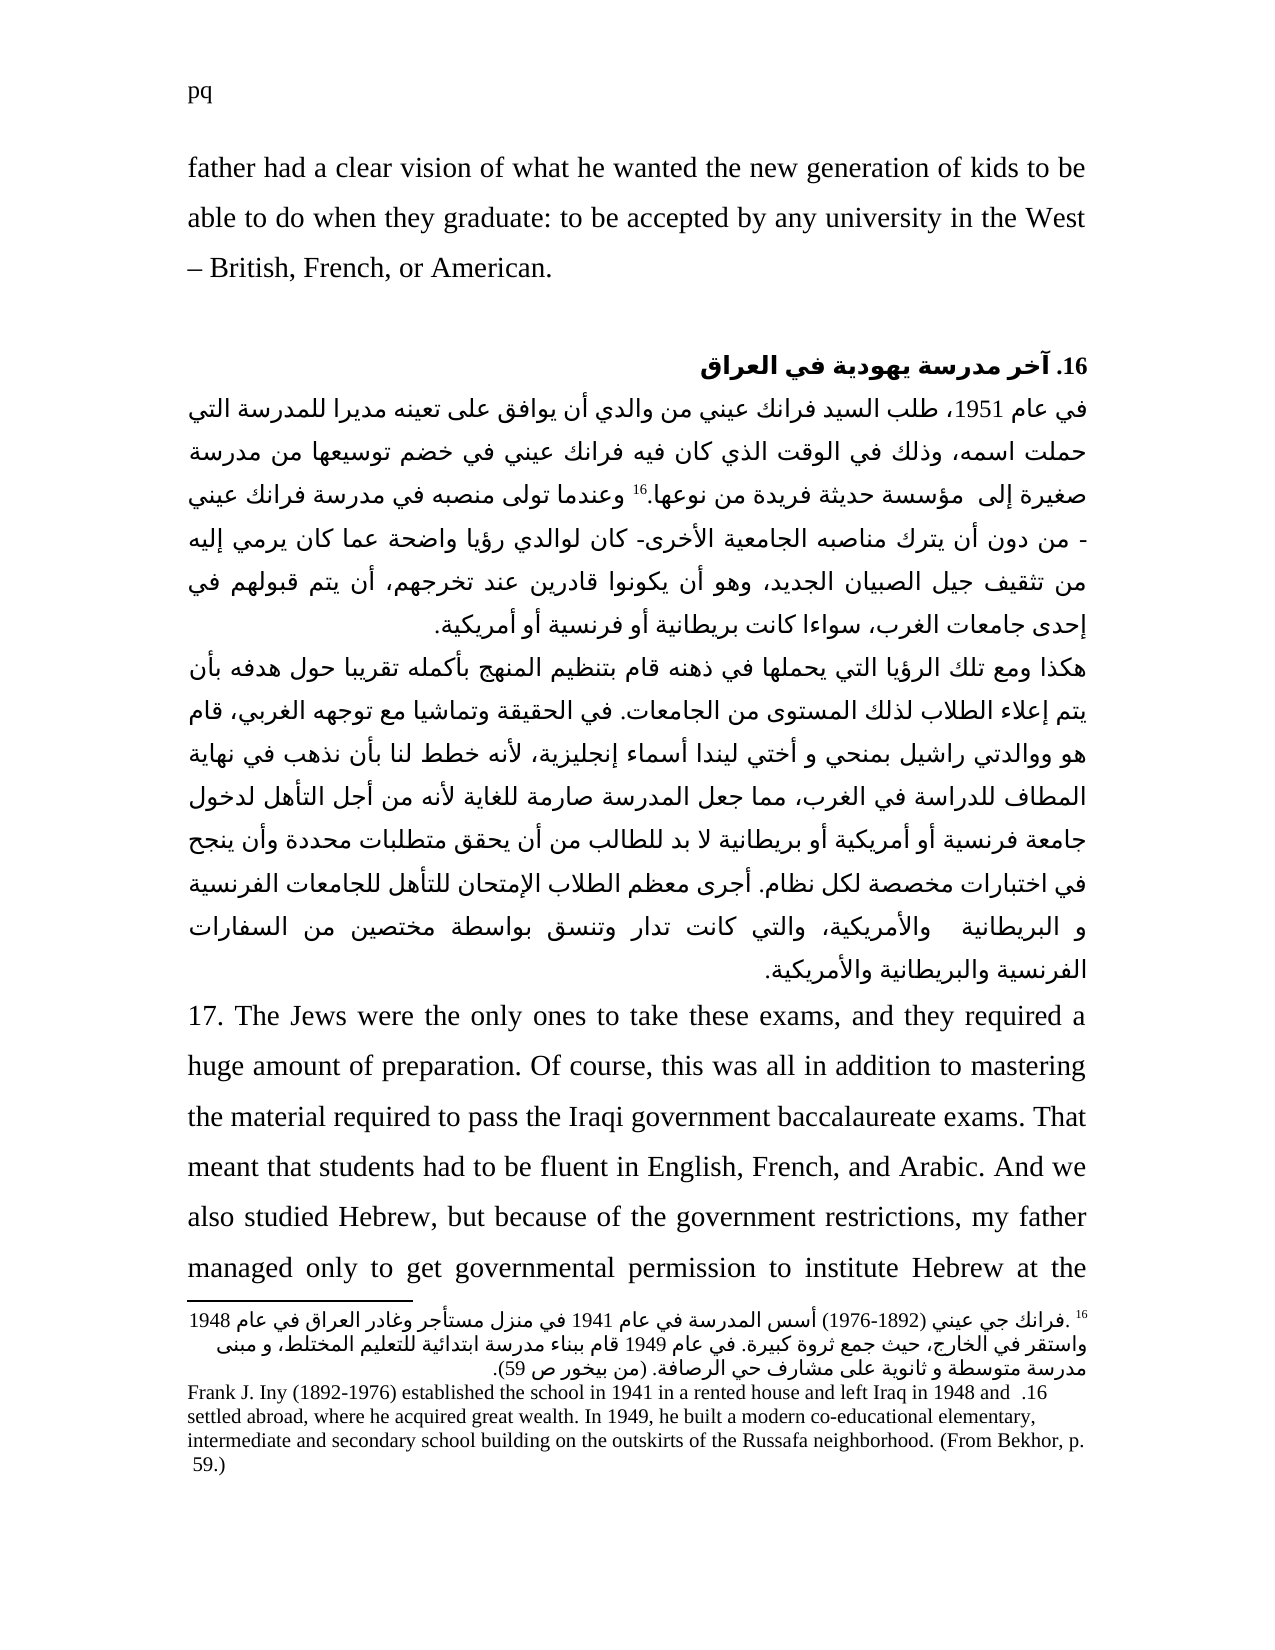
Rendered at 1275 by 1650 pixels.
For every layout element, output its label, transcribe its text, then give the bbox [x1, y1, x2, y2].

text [187, 998, 1087, 1283]
text في عام 1951، طلب السيد فرانك عيني من والدي أن يوافق على تعينه مديرا للمدرسة التي حملت اسمه، وذلك في الوقت الذي كان فيه فرانك عيني في خضم توسيعها من مدرسة صغيرة إلى مؤسسة حديثة فريدة من نوعها. وعندما تولى منصبه في مدرسة فرانك عيني - من دون أن يترك مناصبه الجامعية الأخرى- كان لوالدي رؤيا واضحة عما كان يرمي إليه من تثقيف جيل الصبيان الجديد، وهو أن يكونوا قادرين عند تخرجهم، أن يتم قبولهم في إحدى جامعات الغرب، سواءا كانت بريطانية أو فرنسية أو أمريكية. [187, 394, 1087, 639]
text هكذا ومع تلك الرؤيا التي يحملها في ذهنه قام بتنظيم المنهج بأكمله تقريبا حول هدفه بأن يتم إعلاء الطلاب لذلك المستوى من الجامعات. في الحقيقة وتماشيا مع توجهه الغربي، قام هو ووالدتي راشيل بمنحي و أختي ليندا أسماء إنجليزية، لأنه خطط لنا بأن نذهب في نهاية المطاف للدراسة في الغرب، مما جعل المدرسة صارمة للغاية لأنه من أجل التأهل لدخول جامعة فرنسية أو أمريكية أو بريطانية لا بد للطالب من أن يحقق متطلبات محددة وأن ينجح في اختبارات مخصصة لكل نظام. أجرى معظم الطلاب الإمتحان للتأهل للجامعات الفرنسية و البريطانية والأمريكية، والتي كانت تدار وتنسق بواسطة مختصين من السفارات الفرنسية والبريطانية والأمريكية. [187, 653, 1087, 984]
text 16. آخر مدرسة يهودية في العراق [187, 351, 1087, 380]
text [187, 150, 1087, 284]
